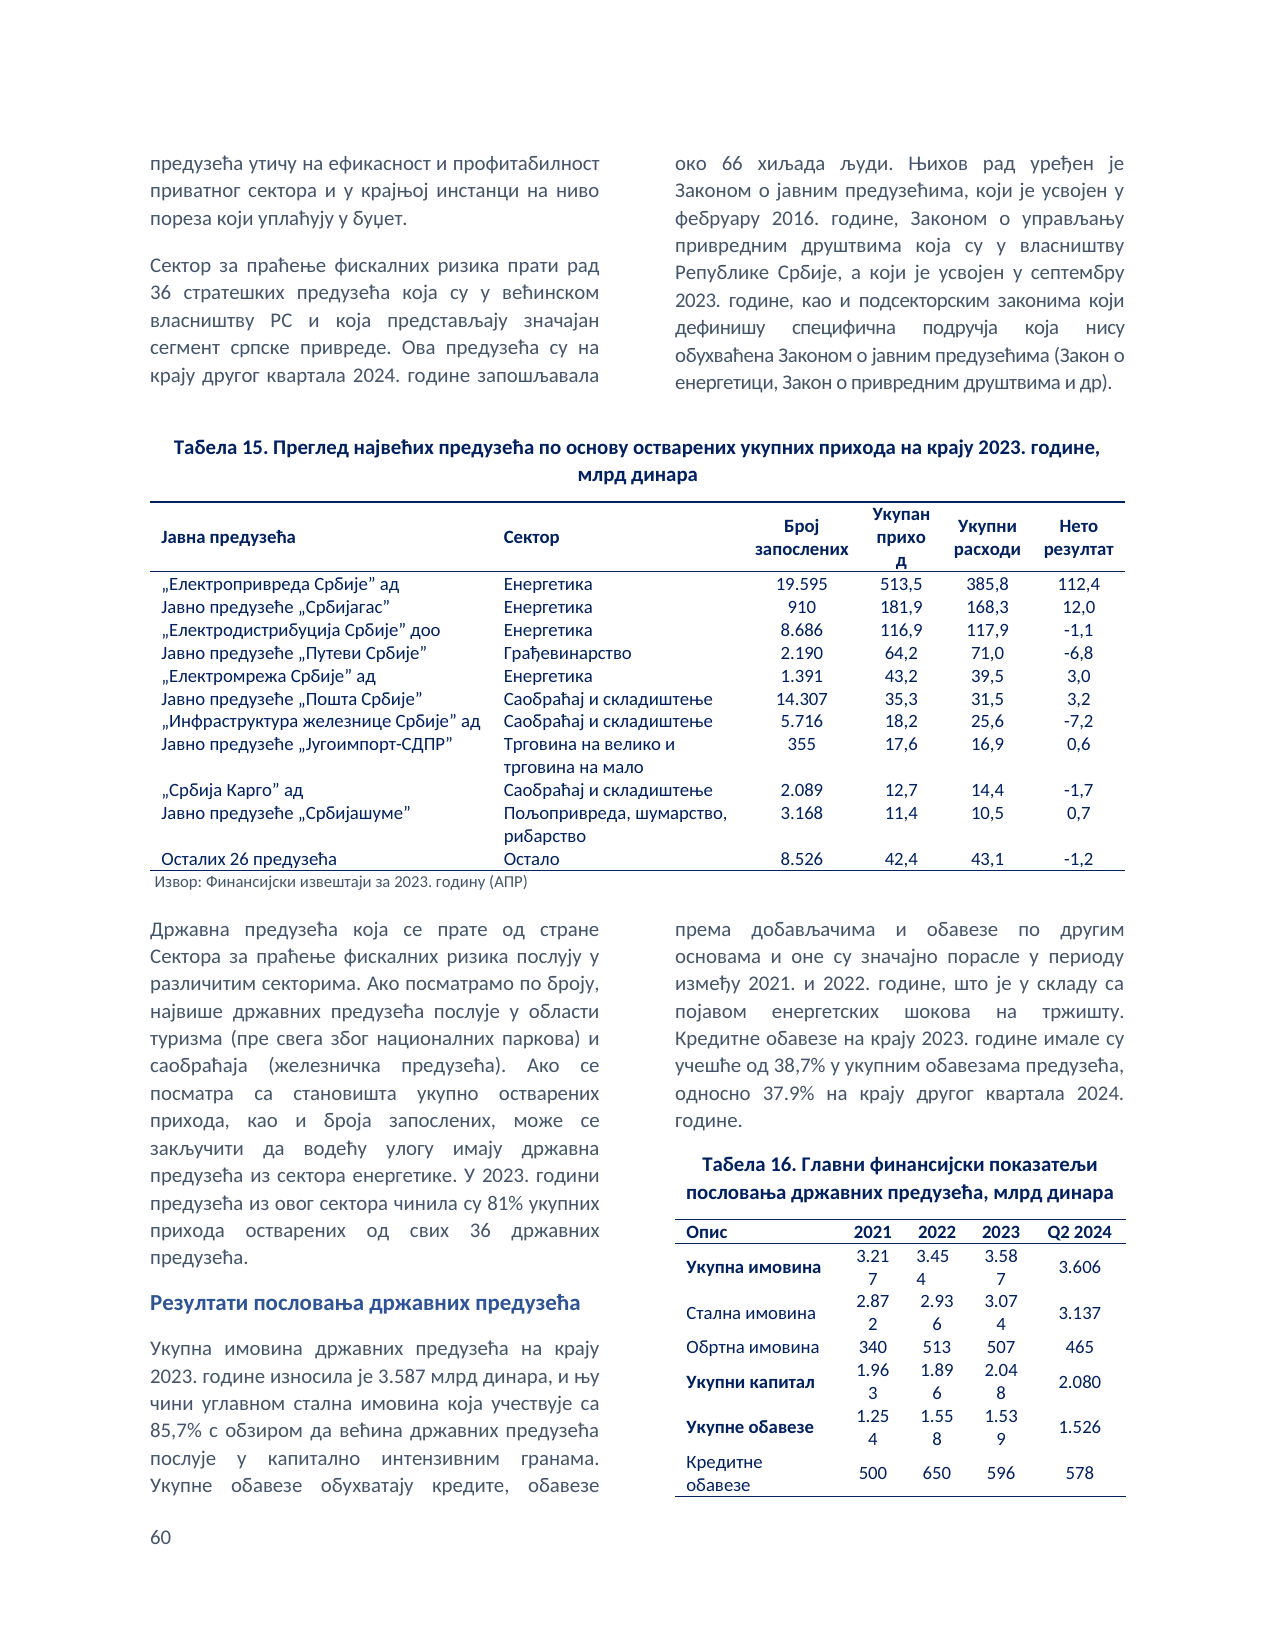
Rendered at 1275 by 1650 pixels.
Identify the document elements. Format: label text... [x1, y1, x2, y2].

table_cell Јавно предузеће „Путеви Србије” [150, 641, 492, 664]
table_cell Кредитне обавезе [675, 1450, 841, 1496]
table_header Укупни расходи [943, 503, 1032, 571]
table_cell 910 [744, 595, 860, 618]
table_cell 8.526 [744, 847, 860, 870]
table_header Опис [675, 1220, 841, 1243]
table_cell Укупне обавезе [675, 1404, 841, 1450]
table_cell 43,1 [943, 847, 1032, 870]
table_header Укупан приход [860, 503, 942, 571]
table_cell Јавно предузеће „Србијашуме” [150, 801, 492, 847]
table_cell 2.190 [744, 641, 860, 664]
table_cell Стална имовина [675, 1290, 841, 1336]
table_cell 0,7 [1032, 801, 1125, 847]
text Сектор за праћење фискалних ризика прати рад 36 стратешких предузећа која су у већинском власништву РС и која представљају значајан сегмент српске привреде. Ова предузећа су на крају другог квартала 2024. године запошљавала око 66 хиљада људи. Њихов рад уређен је Законом о јавним предузећима, који је усвојен у фебруару 2016. године, Законом о управљању привредним друштвима која су у власништву Републике Србије, а који је усвојен у септембру 2023. године, као и подсекторским законима који дефинишу специфична подручја која нису обухваћена Законом о јавним предузећима (Закон о енергетици, Закон о привредним друштвима и др). [150, 252, 600, 387]
table_cell 10,5 [943, 801, 1032, 847]
table_cell 1.254 [841, 1404, 905, 1450]
table_cell -6,8 [1032, 641, 1125, 664]
table_cell -1,2 [1032, 847, 1125, 870]
table_cell 3.454 [905, 1244, 969, 1290]
table_cell 3.606 [1033, 1244, 1126, 1290]
text Сектор за праћење фискалних ризика прати рад 36 стратешких предузећа која су у већинском власништву РС и која представљају значајан сегмент српске привреде. Ова предузећа су на крају другог квартала 2024. године запошљавала око 66 хиљада људи. Њихов рад уређен је Законом о јавним предузећима, који је усвојен у фебруару 2016. године, Законом о управљању привредним друштвима која су у власништву Републике Србије, а који је усвојен у септембру 2023. године, као и подсекторским законима који дефинишу специфична подручја која нису обухваћена Законом о јавним предузећима (Закон о енергетици, Закон о привредним друштвима и др). [675, 150, 1125, 394]
table_cell 1.558 [905, 1404, 969, 1450]
table_cell „Инфраструктура железнице Србије” ад [150, 710, 492, 733]
table_cell Саобраћај и складиштење [492, 779, 743, 801]
table_cell 12,7 [860, 779, 942, 801]
table_cell „Електромрежа Србије” ад [150, 664, 492, 687]
table_cell 1.526 [1033, 1404, 1126, 1450]
text Табела 15. Преглед највећих предузећа по основу остварених укупних прихода на крају 2023. године, млрд динара [150, 434, 1125, 487]
table_cell 64,2 [860, 641, 942, 664]
table_cell 578 [1033, 1450, 1126, 1496]
text Укупна имовина државних предузећа на крају 2023. године износила је 3.587 млрд динара, и њу чини углавном стална имовина која учествује са 85,7% с обзиром да већина државних предузећа послује у капитално интензивним гранама. Укупне обавезе обухватају кредите, обавезе према добављачима и обавезе по другим основама и оне су значајно порасле у периоду између 2021. и 2022. године, што је у складу са појавом енергетских шокова на тржишту. Кредитне обавезе на крају 2023. године имале су учешће од 38,7% у укупним обавезама предузећа, односно 37.9% на крају другог квартала 2024. године. [675, 916, 1125, 1133]
table_cell Јавно предузеће „Југоимпорт-СДПР” [150, 733, 492, 778]
table_cell „Електропривреда Србије” ад [150, 572, 492, 595]
table_cell Саобраћај и складиштење [492, 687, 743, 710]
table_cell „Електродистрибуција Србије” доо [150, 618, 492, 641]
table_cell 2.048 [969, 1359, 1033, 1404]
table_cell 3.168 [744, 801, 860, 847]
table_cell 43,2 [860, 664, 942, 687]
table_cell 1.391 [744, 664, 860, 687]
text Табела 16. Главни финансијски показатељи пословања државних предузећа, млрд динара [675, 1152, 1125, 1204]
table_cell 3.137 [1033, 1290, 1126, 1336]
text Укупна имовина државних предузећа на крају 2023. године износила је 3.587 млрд динара, и њу чини углавном стална имовина која учествује са 85,7% с обзиром да већина државних предузећа послује у капитално интензивним гранама. Укупне обавезе обухватају кредите, обавезе према добављачима и обавезе по другим основама и оне су значајно порасле у периоду између 2021. и 2022. године, што је у складу са појавом енергетских шокова на тржишту. Кредитне обавезе на крају 2023. године имале су учешће од 38,7% у укупним обавезама предузећа, односно 37.9% на крају другог квартала 2024. године. [150, 1335, 600, 1498]
table_cell 2.936 [905, 1290, 969, 1336]
table_cell 116,9 [860, 618, 942, 641]
table_cell Остало [492, 847, 743, 870]
table_header Јавна предузећа [150, 503, 492, 571]
table_cell 500 [841, 1450, 905, 1496]
table_cell 340 [841, 1336, 905, 1358]
text Државна предузећа која се прате од стране Сектора за праћење фискалних ризика послују у различитим секторима. Ако посматрамо по броју, највише државних предузећа послује у области туризма (пре свега због националних паркова) и саобраћаја (железничка предузећа). Акo се посматра са становишта укупно остварених прихода, као и броја запослених, може се закључити да водећу улогу имају државна предузећа из сектора енергетике. У 2023. години предузећа из овог сектора чинила су 81% укупних прихода остварених од свих 36 државних предузећа. [150, 916, 600, 1270]
table_cell 16,9 [943, 733, 1032, 778]
table_cell 19.595 [744, 572, 860, 595]
table_cell 14.307 [744, 687, 860, 710]
table_cell 181,9 [860, 595, 942, 618]
table_header 2021 [841, 1220, 905, 1243]
table_cell 513 [905, 1336, 969, 1358]
table_header Број запослених [744, 503, 860, 571]
table_cell 112,4 [1032, 572, 1125, 595]
table_cell 3.074 [969, 1290, 1033, 1336]
table_header Нето резултат [1032, 503, 1125, 571]
table_cell 8.686 [744, 618, 860, 641]
table_cell 355 [744, 733, 860, 778]
table_header Сектор [492, 503, 743, 571]
table_cell -7,2 [1032, 710, 1125, 733]
table_cell 2.080 [1033, 1359, 1126, 1404]
table_cell Укупни капитал [675, 1359, 841, 1404]
table_cell 2.089 [744, 779, 860, 801]
table_cell 31,5 [943, 687, 1032, 710]
table_cell 1.896 [905, 1359, 969, 1404]
table_cell Укупна имовина [675, 1244, 841, 1290]
table_cell 596 [969, 1450, 1033, 1496]
table_cell 650 [905, 1450, 969, 1496]
table_cell Трговина на велико и трговина на мало [492, 733, 743, 778]
table_cell 465 [1033, 1336, 1126, 1358]
table_cell Енергетика [492, 572, 743, 595]
table_cell 1.963 [841, 1359, 905, 1404]
table_cell Јавно предузеће „Пошта Србије” [150, 687, 492, 710]
table_cell 71,0 [943, 641, 1032, 664]
table_cell 513,5 [860, 572, 942, 595]
table_header Q2 2024 [1033, 1220, 1126, 1243]
table_cell 12,0 [1032, 595, 1125, 618]
table_cell 2.872 [841, 1290, 905, 1336]
table_cell 25,6 [943, 710, 1032, 733]
table_header 2023 [969, 1220, 1033, 1243]
table_cell 385,8 [943, 572, 1032, 595]
table_cell 117,9 [943, 618, 1032, 641]
table_cell 11,4 [860, 801, 942, 847]
table_cell Енергетика [492, 595, 743, 618]
table_header 2022 [905, 1220, 969, 1243]
table_cell Енергетика [492, 664, 743, 687]
table_cell 18,2 [860, 710, 942, 733]
table_cell 3.587 [969, 1244, 1033, 1290]
table_cell 3,2 [1032, 687, 1125, 710]
table_cell 14,4 [943, 779, 1032, 801]
table_cell -1,1 [1032, 618, 1125, 641]
table_cell Енергетика [492, 618, 743, 641]
table_cell 3.217 [841, 1244, 905, 1290]
table_cell Саобраћај и складиштење [492, 710, 743, 733]
table_cell 17,6 [860, 733, 942, 778]
table_cell Осталих 26 предузећа [150, 847, 492, 870]
table_cell 168,3 [943, 595, 1032, 618]
text Резултати пословања државних предузећа [150, 1288, 600, 1317]
text Извор: Финансијски извештаји за 2023. годину (АПР) [150, 871, 1125, 891]
table_cell 507 [969, 1336, 1033, 1358]
table_cell Обртна имовина [675, 1336, 841, 1358]
table_cell „Србија Карго” ад [150, 779, 492, 801]
table_cell 0,6 [1032, 733, 1125, 778]
table_cell 1.539 [969, 1404, 1033, 1450]
table_cell Грађевинарство [492, 641, 743, 664]
table_cell 39,5 [943, 664, 1032, 687]
table_cell 5.716 [744, 710, 860, 733]
table_cell 35,3 [860, 687, 942, 710]
table_cell Пољопривреда, шумарство, рибарство [492, 801, 743, 847]
table_cell Јавно предузеће „Србијагас” [150, 595, 492, 618]
table_cell -1,7 [1032, 779, 1125, 801]
table_cell 42,4 [860, 847, 942, 870]
table_cell 3,0 [1032, 664, 1125, 687]
